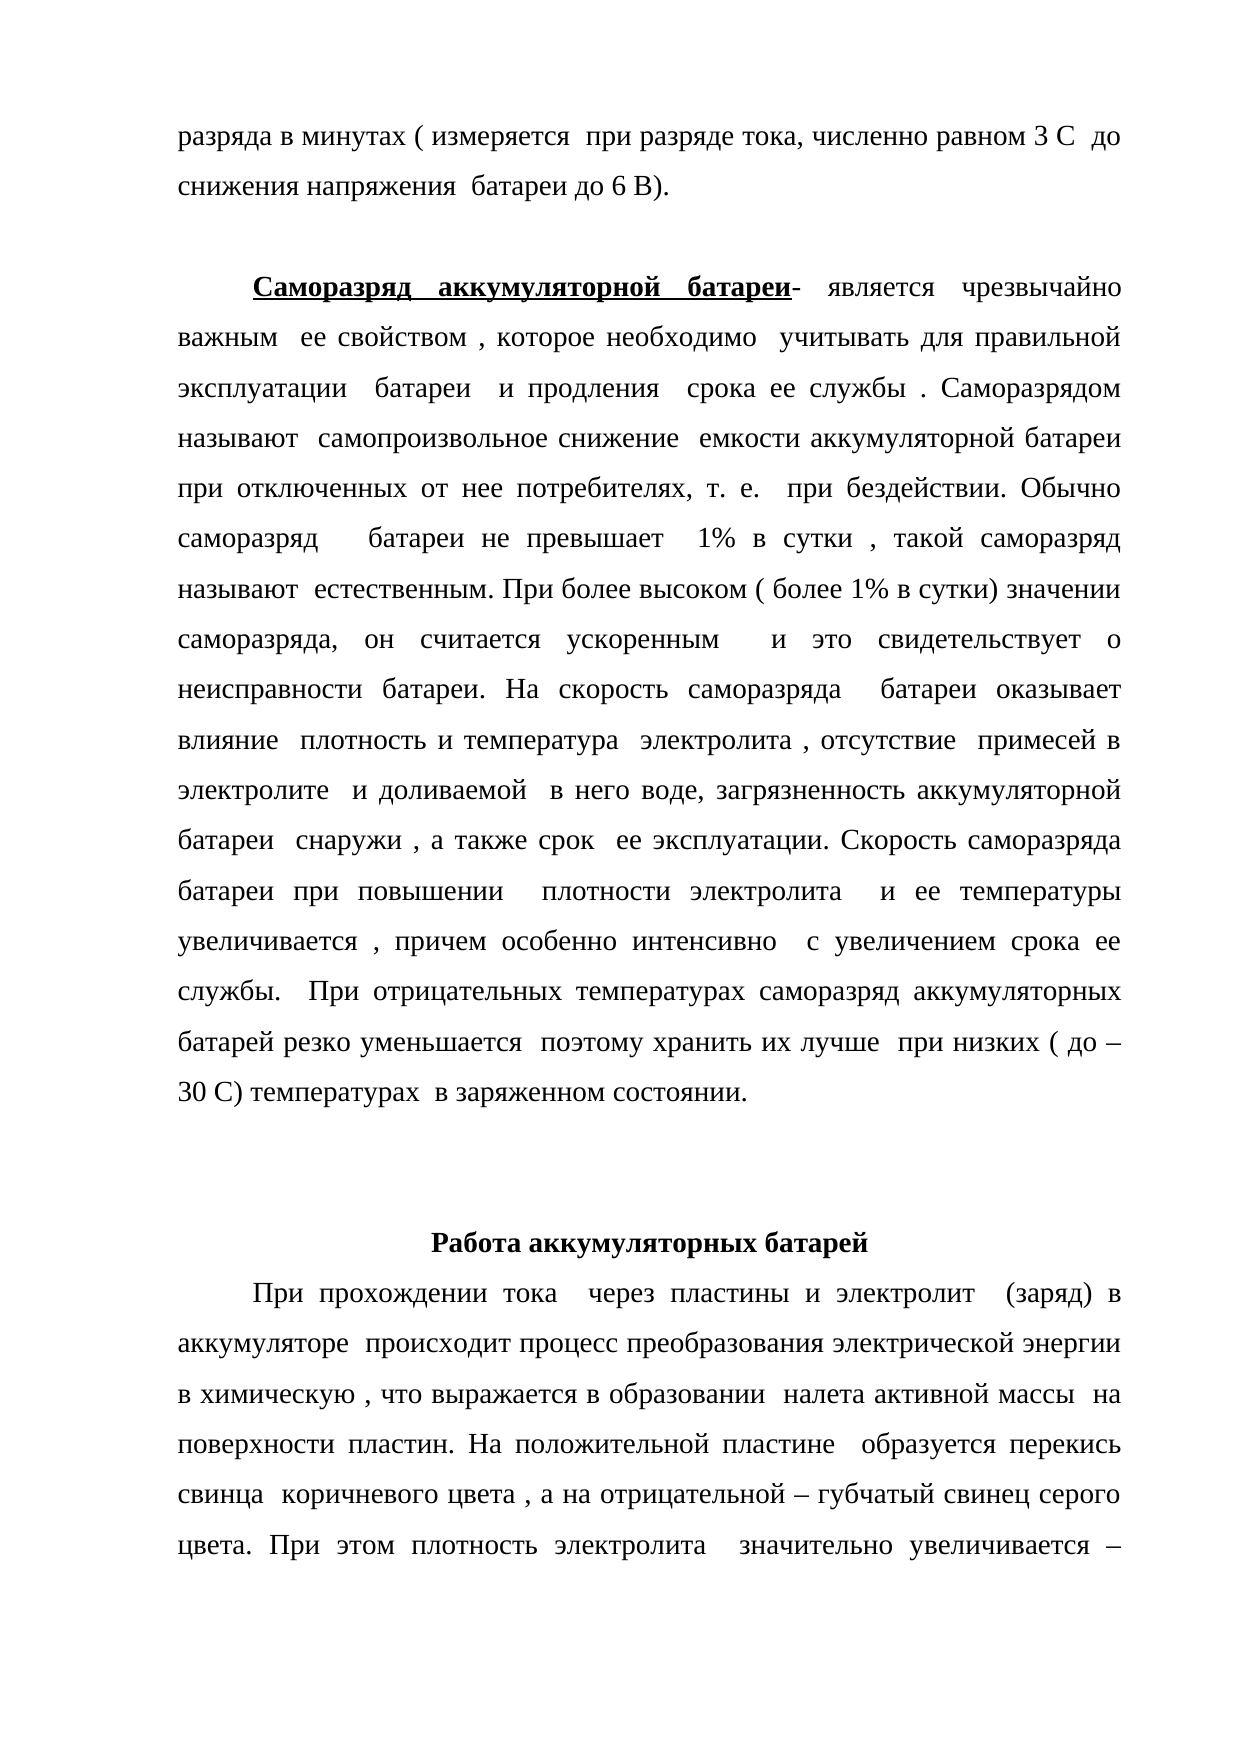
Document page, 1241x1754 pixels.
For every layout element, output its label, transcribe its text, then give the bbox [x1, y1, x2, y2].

subtitle Саморазряд аккумуляторной батареи- является чрезвычайно важным ее свойством , которое необходимо учитывать для правильной эксплуатации батареи и продления срока ее службы . Саморазрядом называют самопроизвольное снижение емкости аккумуляторной батареи при отключенных от нее потребителях, т. е. при бездействии. Обычно саморазряд батареи не превышает 1% в сутки , такой саморазряд называют естественным. При более высоком ( более 1% в сутки) значении саморазряда, он считается ускоренным и это свидетельствует о неисправности батареи. На скорость саморазряда батареи оказывает влияние плотность и температура электролита , отсутствие примесей в электролите и доливаемой в него воде, загрязненность аккумуляторной батареи снаружи , а также срок ее эксплуатации. Скорость саморазряда батареи при повышении плотности электролита и ее температуры увеличивается , причем особенно интенсивно с увеличением срока ее службы. При отрицательных температурах саморазряд аккумуляторных батарей резко уменьшается поэтому хранить их лучше при низких ( до –30 С) температурах в заряженном состоянии. [177, 269, 1122, 1108]
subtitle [177, 118, 1122, 202]
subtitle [177, 1275, 1122, 1560]
subtitle Работа аккумуляторных батарей [177, 1225, 1122, 1258]
